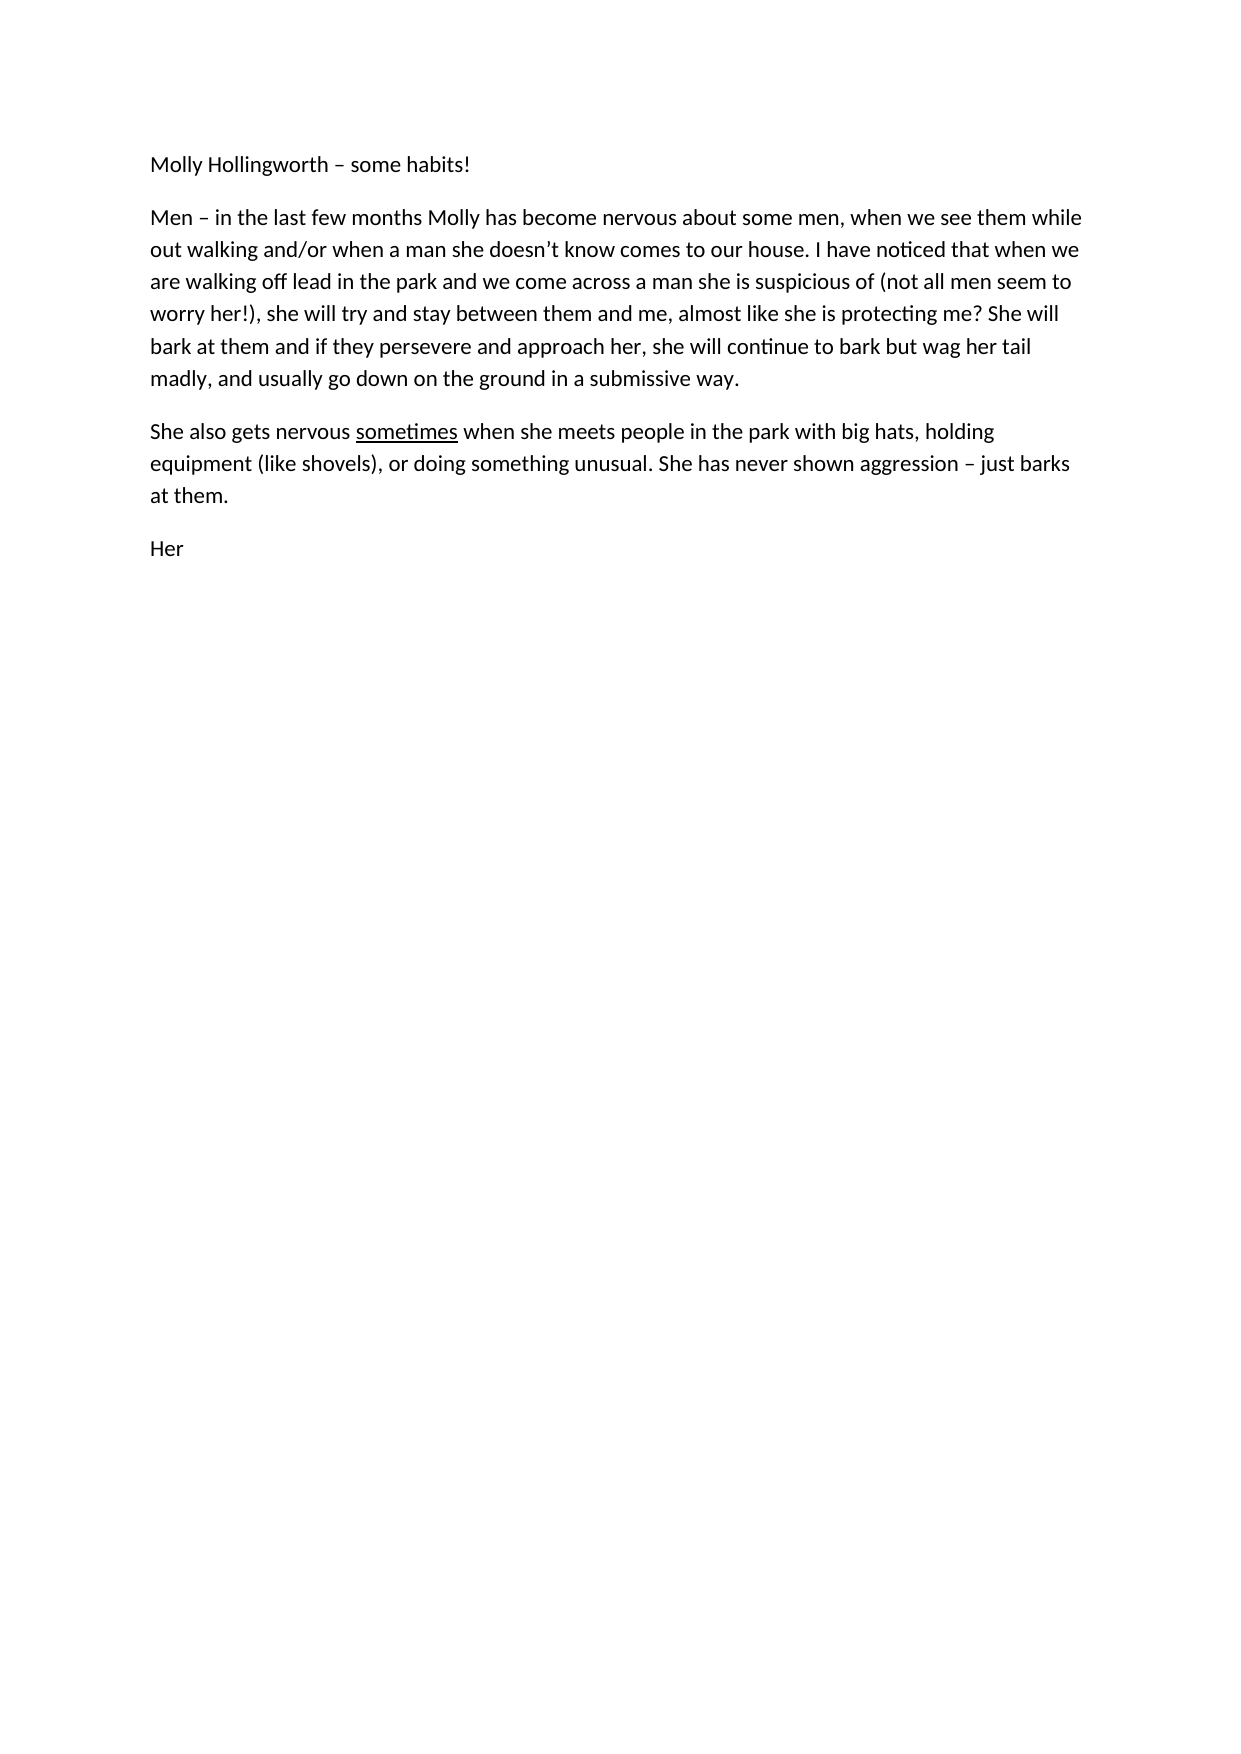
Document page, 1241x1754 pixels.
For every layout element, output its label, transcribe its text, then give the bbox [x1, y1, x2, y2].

text Men – in the last few months Molly has become nervous about some men, when we see them while out walking and/or when a man she doesn’t know comes to our house. I have noticed that when we are walking off lead in the park and we come across a man she is suspicious of (not all men seem to worry her!), she will try and stay between them and me, almost like she is protecting me? She will bark at them and if they persevere and approach her, she will continue to bark but wag her tail madly, and usually go down on the ground in a submissive way. [150, 203, 1090, 392]
text Molly Hollingworth – some habits! [150, 150, 1090, 178]
text Her [150, 534, 1090, 562]
text She also gets nervous sometimes when she meets people in the park with big hats, holding equipment (like shovels), or doing something unusual. She has never shown aggression – just barks at them. [150, 417, 1090, 509]
